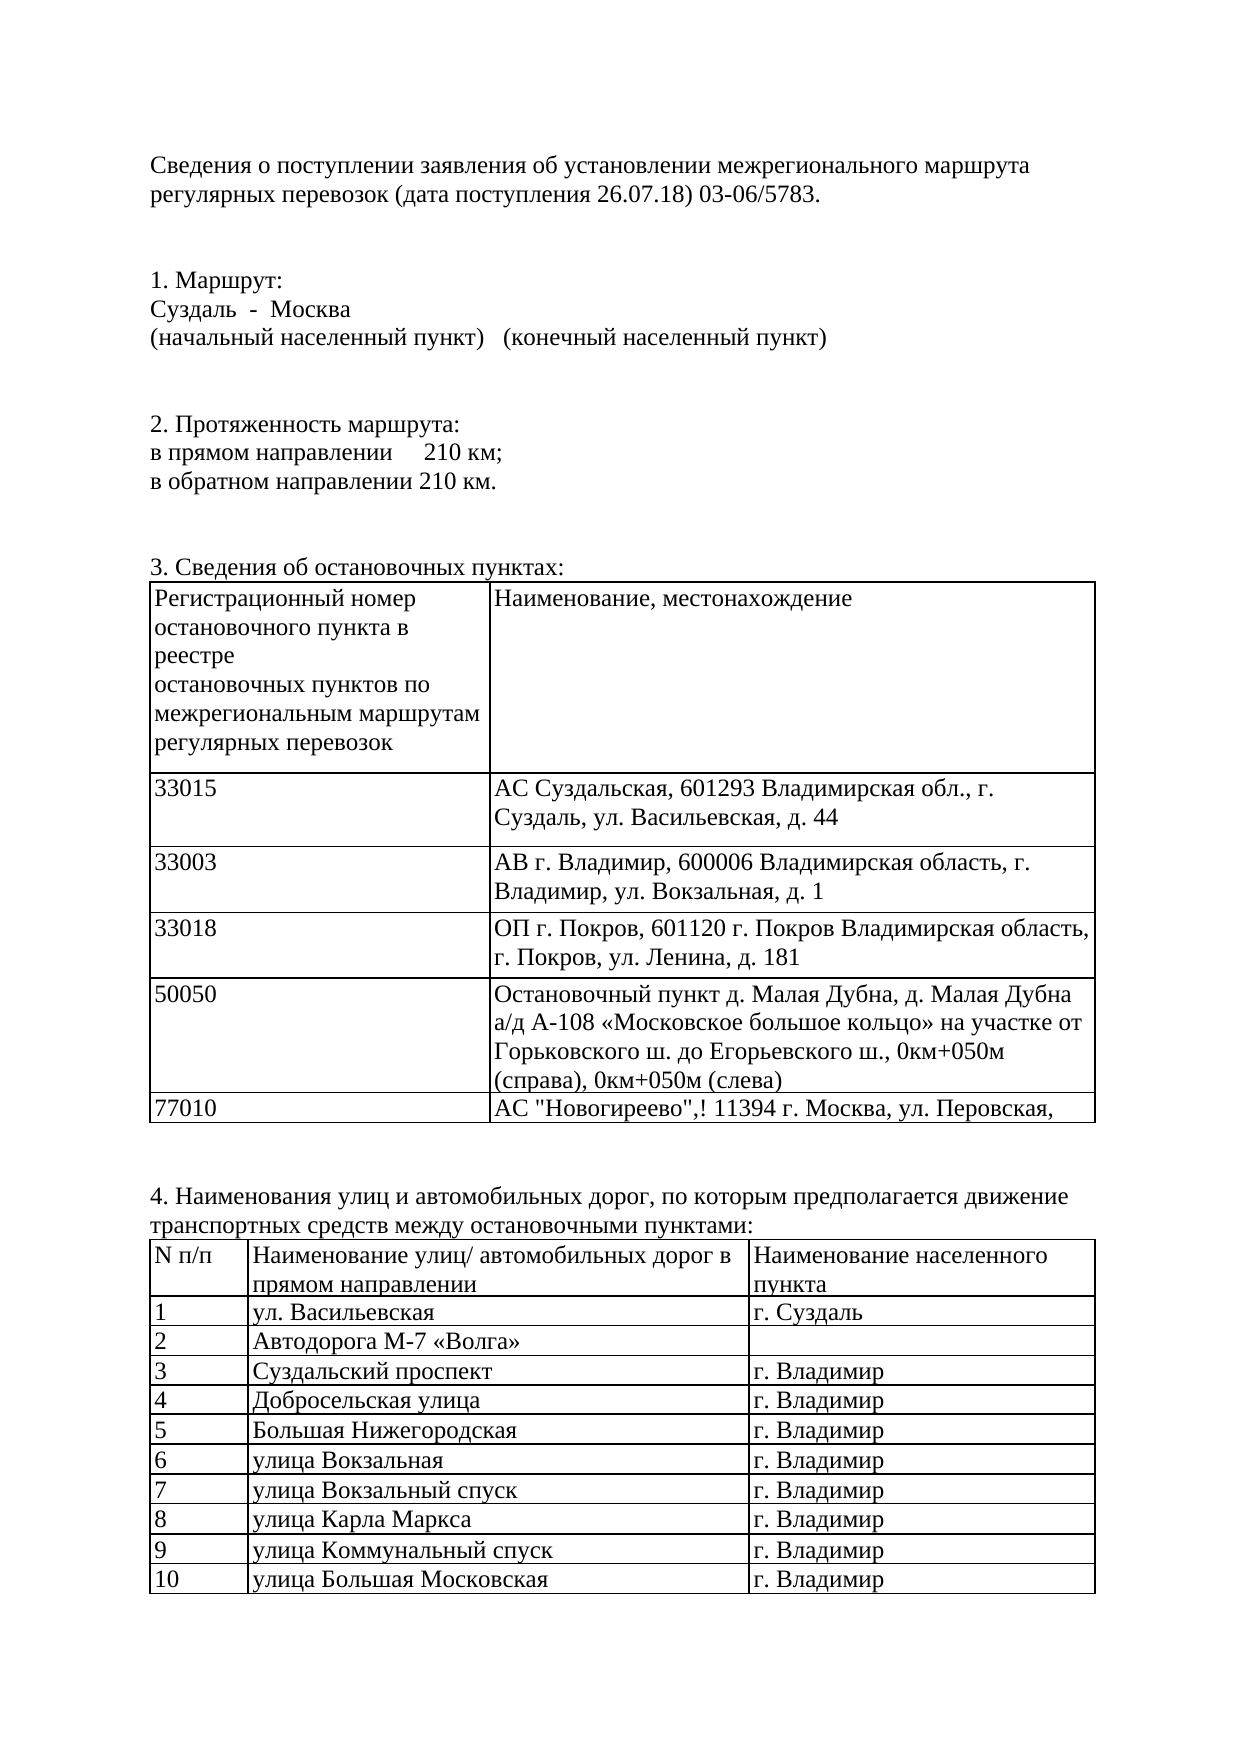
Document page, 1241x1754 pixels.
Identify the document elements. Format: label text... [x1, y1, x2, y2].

table_header Наименование улиц/ автомобильных дорог в прямом направлении [249, 1240, 748, 1295]
table_cell 1 [151, 1297, 247, 1325]
table_cell улица Коммунальный спуск [249, 1535, 748, 1562]
table_cell Остановочный пункт д. Малая Дубна, д. Малая Дубна а/д А-108 «Московское большое кольцо» на участке от Горьковского ш. до Егорьевского ш., 0км+050м (справа), 0км+050м (слева) [491, 979, 1094, 1092]
table_cell 5 [151, 1415, 247, 1443]
text 3. Сведения об остановочных пунктах: [150, 552, 1090, 581]
table_header N п/п [151, 1240, 247, 1295]
table_cell АС "Новогиреево",! 11394 г. Москва, ул. Перовская, д.70 [491, 1093, 1094, 1122]
text 2. Протяженность маршрута: [150, 409, 1090, 437]
text Суздаль - Москва [150, 294, 1090, 322]
table_cell 33018 [151, 913, 489, 977]
text Сведения о поступлении заявления об установлении межрегионального маршрута регулярных перевозок (дата поступления 26.07.18) 03-06/5783. [150, 150, 1090, 207]
table_cell 50050 [151, 979, 489, 1092]
table_cell улица Карла Маркса [249, 1504, 748, 1533]
table_cell г. Владимир [750, 1415, 1094, 1443]
text в обратном направлении 210 км. [150, 466, 1090, 495]
table_cell 7 [151, 1475, 247, 1502]
table_cell 8 [151, 1504, 247, 1533]
table_cell г. Владимир [750, 1475, 1094, 1502]
table_cell АС Суздальская, 601293 Владимирская обл., г. Суздаль, ул. Васильевская, д. 44 [491, 774, 1094, 846]
table_cell [750, 1326, 1094, 1355]
text в прямом направлении 210 км; [150, 437, 1090, 466]
table_cell 33015 [151, 774, 489, 846]
table_cell г. Владимир [750, 1386, 1094, 1413]
table_cell 3 [151, 1356, 247, 1384]
text 1. Маршрут: [150, 265, 1090, 294]
table_cell 9 [151, 1535, 247, 1562]
table_cell улица Вокзальная [249, 1445, 748, 1473]
table_header Наименование населенного пункта [750, 1240, 1094, 1295]
table_cell г. Владимир [750, 1504, 1094, 1533]
table_cell 10 [151, 1564, 247, 1592]
table_cell Добросельская улица [249, 1386, 748, 1413]
table_cell 77010 [151, 1093, 489, 1122]
text (начальный населенный пункт) (конечный населенный пункт) [150, 322, 1090, 351]
table_header Наименование, местонахождение [491, 583, 1094, 772]
table_cell г. Суздаль [750, 1297, 1094, 1325]
table_cell г. Владимир [750, 1535, 1094, 1562]
text 4. Наименования улиц и автомобильных дорог, по которым предполагается движение транспортных средств между остановочными пунктами: [150, 1181, 1090, 1238]
table_cell 2 [151, 1326, 247, 1355]
table_cell улица Большая Московская [249, 1564, 748, 1592]
table_cell улица Вокзальный спуск [249, 1475, 748, 1502]
table_cell АВ г. Владимир, 600006 Владимирская область, г. Владимир, ул. Вокзальная, д. 1 [491, 847, 1094, 912]
table_cell 4 [151, 1386, 247, 1413]
table_cell Автодорога М-7 «Волга» [249, 1326, 748, 1355]
table_cell ул. Васильевская [249, 1297, 748, 1325]
table_cell Суздальский проспект [249, 1356, 748, 1384]
table_cell г. Владимир [750, 1564, 1094, 1592]
table_cell 6 [151, 1445, 247, 1473]
table_cell Большая Нижегородская [249, 1415, 748, 1443]
table_cell г. Владимир [750, 1445, 1094, 1473]
table_cell г. Владимир [750, 1356, 1094, 1384]
table_header Регистрационный номер остановочного пункта в реестре остановочных пунктов по межрегиональным маршрутам регулярных перевозок [151, 583, 489, 772]
table_cell ОП г. Покров, 601120 г. Покров Владимирская область, г. Покров, ул. Ленина, д. 181 [491, 913, 1094, 977]
table_cell 33003 [151, 847, 489, 912]
